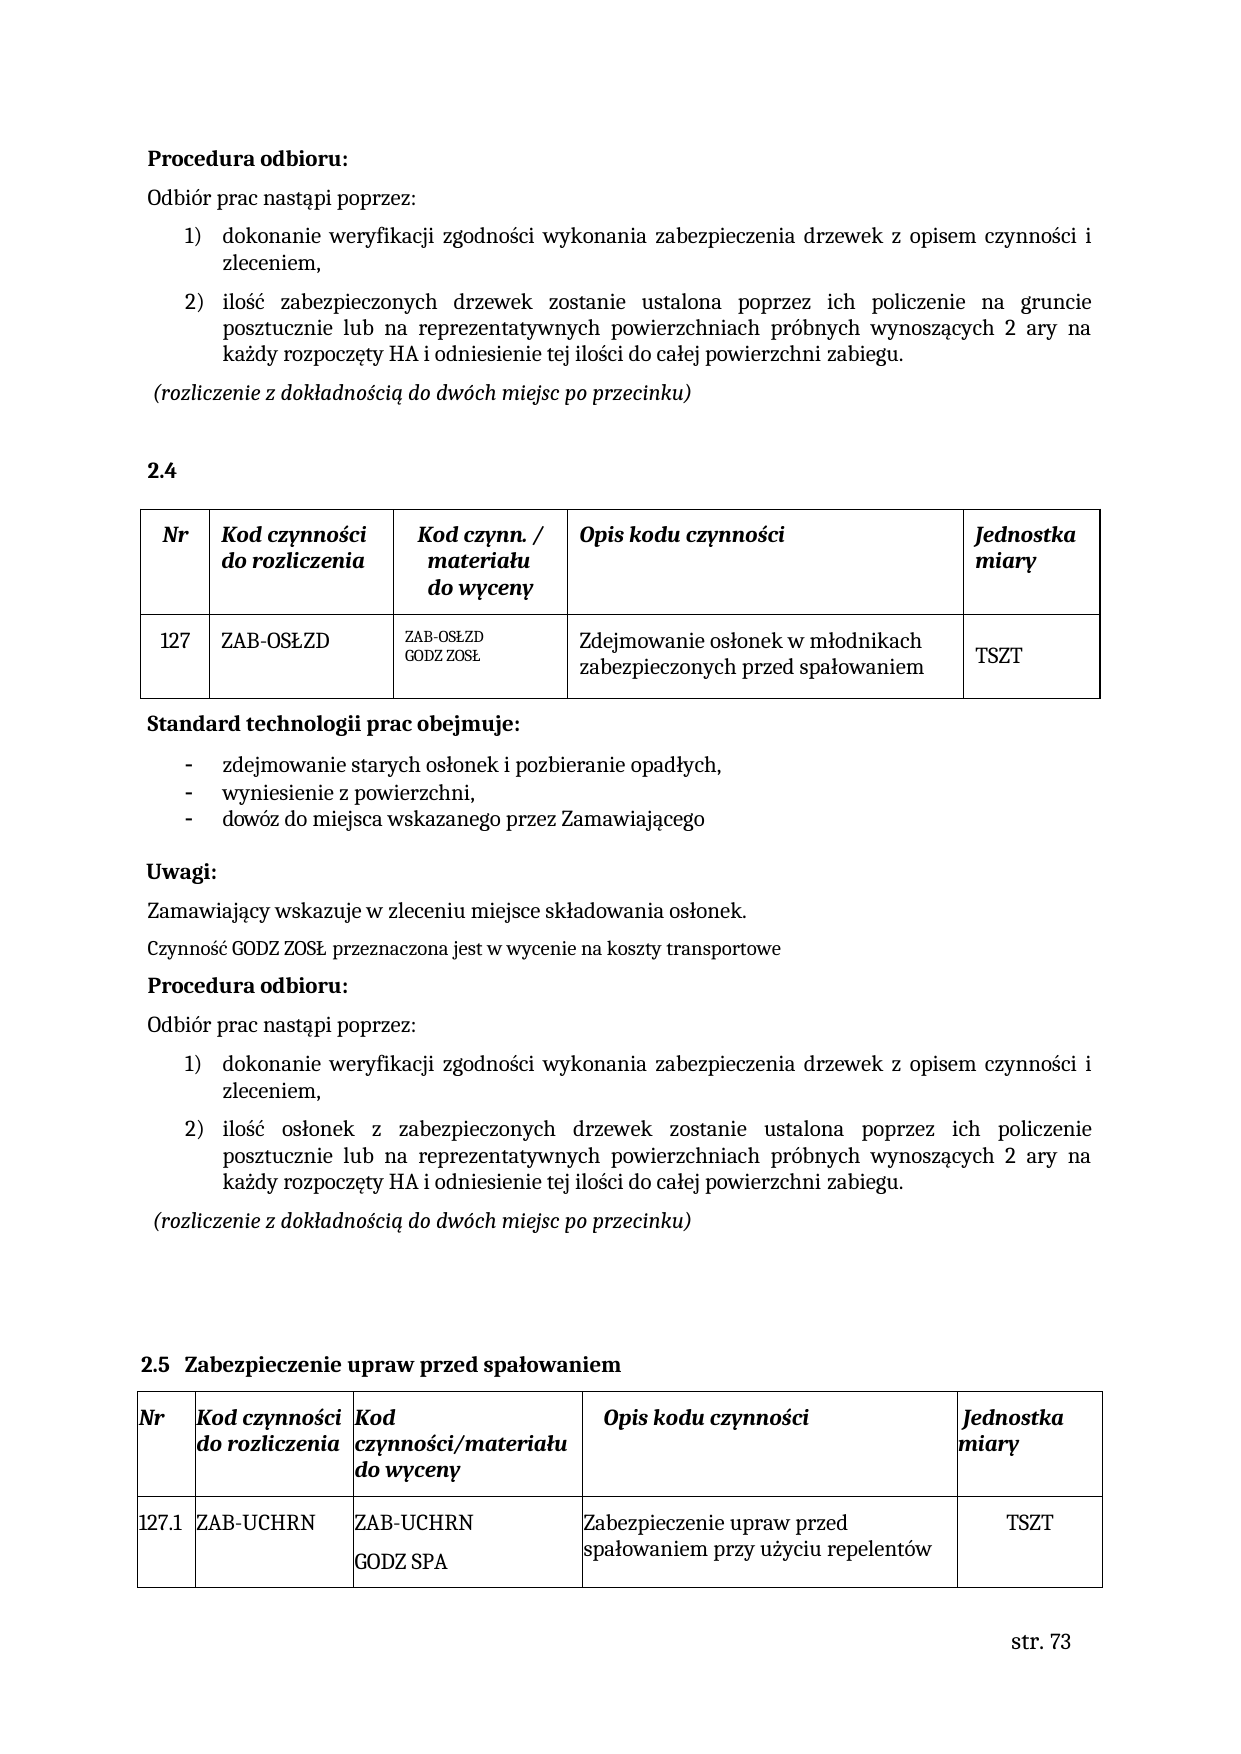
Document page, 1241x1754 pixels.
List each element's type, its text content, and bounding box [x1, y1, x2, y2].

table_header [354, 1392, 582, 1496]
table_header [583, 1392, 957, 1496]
list wyniesienie z powierzchni, [185, 778, 1119, 806]
text Odbiór prac nastąpi poprzez: [147, 184, 1119, 211]
subtitle Procedura odbioru: [147, 146, 1119, 172]
list dokonanie weryfikacji zgodności wykonania zabezpieczenia drzewek z opisem czynności i zleceniem, [185, 1051, 1093, 1104]
list zdejmowanie starych osłonek i pozbieranie opadłych, [185, 750, 1119, 778]
list dowóz do miejsca wskazanego przez Zamawiającego [185, 806, 1119, 832]
list dokonanie weryfikacji zgodności wykonania zabezpieczenia drzewek z opisem czynności i zleceniem, [185, 223, 1093, 276]
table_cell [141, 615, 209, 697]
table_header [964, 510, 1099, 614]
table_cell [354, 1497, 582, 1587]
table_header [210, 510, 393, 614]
list ilość zabezpieczonych drzewek zostanie ustalona poprzez ich policzenie na gruncie posztucznie lub na reprezentatywnych powierzchniach próbnych wynoszących 2 ary na każdy rozpoczęty HA i odniesienie tej ilości do całej powierzchni zabiegu. [185, 288, 1093, 368]
subtitle Procedura odbioru: [147, 973, 1119, 1000]
text Standard technologii prac obejmuje: [147, 711, 1119, 737]
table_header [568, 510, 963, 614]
text Uwagi: [121, 859, 1119, 885]
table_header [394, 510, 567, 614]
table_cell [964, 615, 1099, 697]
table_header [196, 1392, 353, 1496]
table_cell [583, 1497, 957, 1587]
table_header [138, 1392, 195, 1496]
text Czynność GODZ ZOSŁ przeznaczona jest w wycenie na koszty transportowe [147, 937, 1119, 961]
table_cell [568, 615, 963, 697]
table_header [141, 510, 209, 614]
text Odbiór prac nastąpi poprzez: [147, 1012, 1119, 1038]
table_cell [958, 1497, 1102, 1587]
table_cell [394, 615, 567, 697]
text (rozliczenie z dokładnością do dwóch miejsc po przecinku) [152, 380, 1119, 407]
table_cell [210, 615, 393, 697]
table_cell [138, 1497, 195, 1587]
text (rozliczenie z dokładnością do dwóch miejsc po przecinku) [152, 1208, 1119, 1234]
subtitle 2.4 [147, 458, 1119, 484]
text 2.5 Zabezpieczenie upraw przed spałowaniem [121, 1352, 1119, 1378]
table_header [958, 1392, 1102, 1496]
text Zamawiający wskazuje w zleceniu miejsce składowania osłonek. [147, 898, 1119, 924]
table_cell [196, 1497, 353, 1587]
list ilość osłonek z zabezpieczonych drzewek zostanie ustalona poprzez ich policzenie posztucznie lub na reprezentatywnych powierzchniach próbnych wynoszących 2 ary na każdy rozpoczęty HA i odniesienie tej ilości do całej powierzchni zabiegu. [185, 1116, 1093, 1195]
